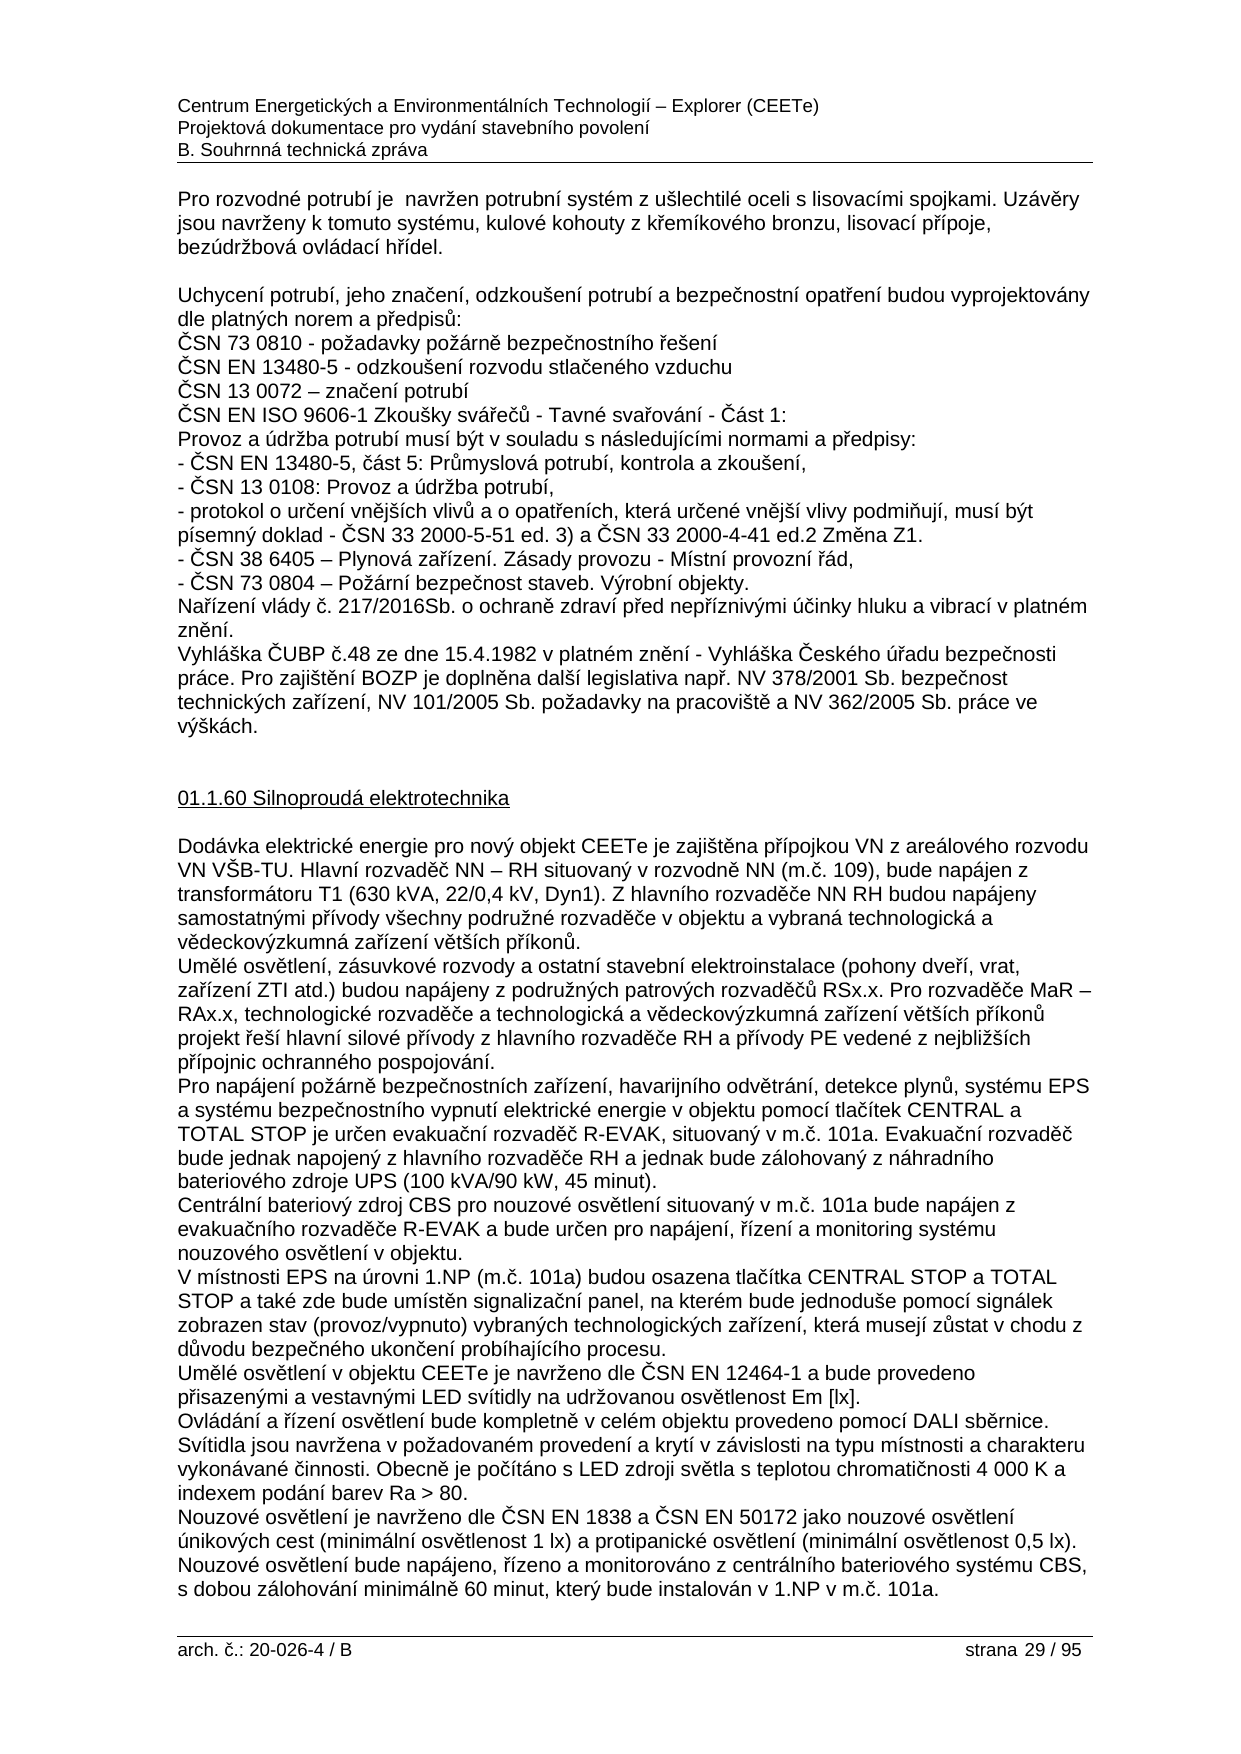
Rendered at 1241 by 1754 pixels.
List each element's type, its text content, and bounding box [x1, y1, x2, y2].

text - ČSN 73 0804 – Požární bezpečnost staveb. Výrobní objekty. [177, 570, 1093, 594]
text Vyhláška ČUBP č.48 ze dne 15.4.1982 v platném znění - Vyhláška Českého úřadu bezpečnosti práce. Pro zajištění BOZP je doplněna další legislativa např. NV 378/2001 Sb. bezpečnost technických zařízení, NV 101/2005 Sb. požadavky na pracoviště a NV 362/2005 Sb. práce ve výškách. [177, 642, 1093, 738]
text Umělé osvětlení, zásuvkové rozvody a ostatní stavební elektroinstalace (pohony dveří, vrat, zařízení ZTI atd.) budou napájeny z podružných patrových rozvaděčů RSx.x. Pro rozvaděče MaR – RAx.x, technologické rozvaděče a technologická a vědeckovýzkumná zařízení větších příkonů projekt řeší hlavní silové přívody z hlavního rozvaděče RH a přívody PE vedené z nejbližších přípojnic ochranného pospojování. [177, 954, 1093, 1073]
text - ČSN 38 6405 – Plynová zařízení. Zásady provozu - Místní provozní řád, [177, 546, 1093, 570]
text Uchycení potrubí, jeho značení, odzkoušení potrubí a bezpečnostní opatření budou vyprojektovány dle platných norem a předpisů: [177, 283, 1093, 331]
text Provoz a údržba potrubí musí být v souladu s následujícími normami a předpisy: [177, 427, 1093, 451]
text ČSN EN ISO 9606-1 Zkoušky svářečů - Tavné svařování - Část 1: [177, 403, 1093, 427]
text - ČSN 13 0108: Provoz a údržba potrubí, [177, 474, 1093, 498]
text Ovládání a řízení osvětlení bude kompletně v celém objektu provedeno pomocí DALI sběrnice. [177, 1409, 1093, 1433]
text Centrální bateriový zdroj CBS pro nouzové osvětlení situovaný v m.č. 101a bude napájen z evakuačního rozvaděče R-EVAK a bude určen pro napájení, řízení a monitoring systému nouzového osvětlení v objektu. [177, 1193, 1093, 1265]
text Svítidla jsou navržena v požadovaném provedení a krytí v závislosti na typu místnosti a charakteru vykonávané činnosti. Obecně je počítáno s LED zdroji světla s teplotou chromatičnosti 4 000 K a indexem podání barev Ra > 80. [177, 1433, 1093, 1505]
text Nařízení vlády č. 217/2016Sb. o ochraně zdraví před nepříznivými účinky hluku a vibrací v platném znění. [177, 594, 1093, 642]
text Pro napájení požárně bezpečnostních zařízení, havarijního odvětrání, detekce plynů, systému EPS a systému bezpečnostního vypnutí elektrické energie v objektu pomocí tlačítek CENTRAL a TOTAL STOP je určen evakuační rozvaděč R-EVAK, situovaný v m.č. 101a. Evakuační rozvaděč bude jednak napojený z hlavního rozvaděče RH a jednak bude zálohovaný z náhradního bateriového zdroje UPS (100 kVA/90 kW, 45 minut). [177, 1073, 1093, 1193]
text 01.1.60 Silnoproudá elektrotechnika [177, 786, 1093, 810]
text ČSN EN 13480-5 - odzkoušení rozvodu stlačeného vzduchu [177, 355, 1093, 379]
text - protokol o určení vnějších vlivů a o opatřeních, která určené vnější vlivy podmiňují, musí být písemný doklad - ČSN 33 2000-5-51 ed. 3) a ČSN 33 2000-4-41 ed.2 Změna Z1. [177, 498, 1093, 546]
text Umělé osvětlení v objektu CEETe je navrženo dle ČSN EN 12464-1 a bude provedeno přisazenými a vestavnými LED svítidly na udržovanou osvětlenost Em [lx]. [177, 1361, 1093, 1409]
text ČSN 73 0810 - požadavky požárně bezpečnostního řešení [177, 331, 1093, 355]
text Nouzové osvětlení je navrženo dle ČSN EN 1838 a ČSN EN 50172 jako nouzové osvětlení únikových cest (minimální osvětlenost 1 lx) a protipanické osvětlení (minimální osvětlenost 0,5 lx). Nouzové osvětlení bude napájeno, řízeno a monitorováno z centrálního bateriového systému CBS, s dobou zálohování minimálně 60 minut, který bude instalován v 1.NP v m.č. 101a. [177, 1505, 1093, 1601]
text Dodávka elektrické energie pro nový objekt CEETe je zajištěna přípojkou VN z areálového rozvodu VN VŠB-TU. Hlavní rozvaděč NN – RH situovaný v rozvodně NN (m.č. 109), bude napájen z transformátoru T1 (630 kVA, 22/0,4 kV, Dyn1). Z hlavního rozvaděče NN RH budou napájeny samostatnými přívody všechny podružné rozvaděče v objektu a vybraná technologická a vědeckovýzkumná zařízení větších příkonů. [177, 834, 1093, 954]
text - ČSN EN 13480-5, část 5: Průmyslová potrubí, kontrola a zkoušení, [177, 451, 1093, 474]
text ČSN 13 0072 – značení potrubí [177, 379, 1093, 403]
text Pro rozvodné potrubí je navržen potrubní systém z ušlechtilé oceli s lisovacími spojkami. Uzávěry jsou navrženy k tomuto systému, kulové kohouty z křemíkového bronzu, lisovací přípoje, bezúdržbová ovládací hřídel. [177, 187, 1093, 259]
text V místnosti EPS na úrovni 1.NP (m.č. 101a) budou osazena tlačítka CENTRAL STOP a TOTAL STOP a také zde bude umístěn signalizační panel, na kterém bude jednoduše pomocí signálek zobrazen stav (provoz/vypnuto) vybraných technologických zařízení, která musejí zůstat v chodu z důvodu bezpečného ukončení probíhajícího procesu. [177, 1265, 1093, 1361]
